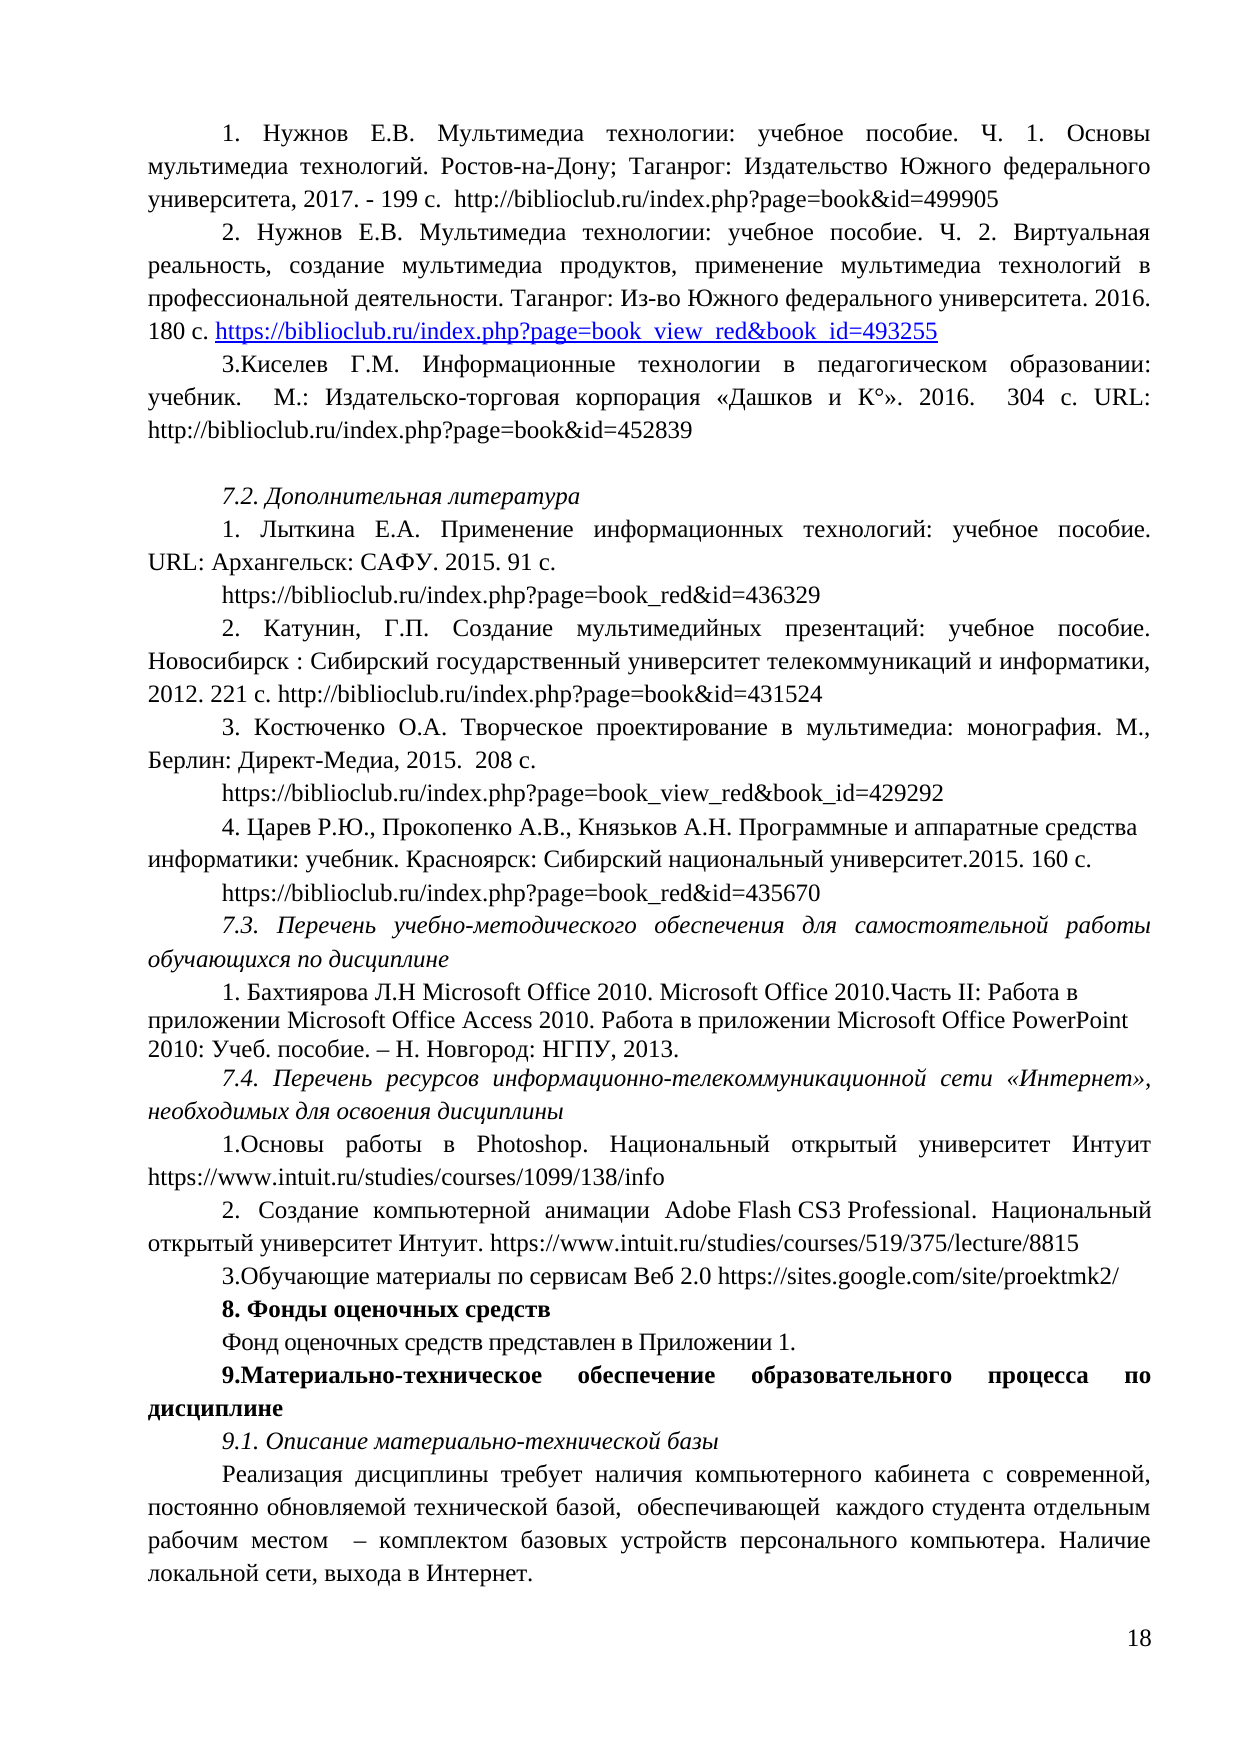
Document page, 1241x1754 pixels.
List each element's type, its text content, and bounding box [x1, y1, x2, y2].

text 9.Материально-техническое обеспечение образовательного процесса по дисциплине [148, 1360, 1152, 1422]
text 7.4. Перечень ресурсов информационно-телекоммуникационной сети «Интернет», необходимых для освоения дисциплины [148, 1063, 1152, 1125]
text https://biblioclub.ru/index.php?page=book_view_red&book_id=429292 [148, 778, 1152, 807]
text 8. Фонды оценочных средств [148, 1294, 1152, 1323]
text 2. Катунин, Г.П. Создание мультимедийных презентаций: учебное пособие. Новосибирск : Сибирский государственный университет телекоммуникаций и информатики, 2012. 221 с. http://biblioclub.ru/index.php?page=book&id=431524 [148, 613, 1152, 708]
text 7.2. Дополнительная литература [148, 481, 1152, 510]
text 1. Бахтиярова Л.Н Microsoft Office 2010. Microsoft Office 2010.Часть II: Работа в приложении Microsoft Office Access 2010. Работа в приложении Microsoft Office PowerPoint 2010: Учеб. пособие. – Н. Новгород: НГПУ, 2013. [148, 977, 1152, 1063]
text 1.Основы работы в Photoshop. Национальный открытый университет Интуит https://www.intuit.ru/studies/courses/1099/138/info [148, 1129, 1152, 1191]
text 4. Царев Р.Ю., Прокопенко А.В., Князьков А.Н. Программные и аппаратные средства информатики: учебник. Красноярск: Сибирский национальный университет.2015. 160 с. [148, 812, 1152, 873]
text 1. Лыткина Е.А. Применение информационных технологий: учебное пособие. URL: Архангельск: САФУ. 2015. 91 с. [148, 514, 1152, 576]
text 3.Киселев Г.М. Информационные технологии в педагогическом образовании: учебник. М.: Издательско-торговая корпорация «Дашков и К°». 2016. 304 с. URL: http://biblioclub.ru/index.php?page=book&id=452839 [148, 349, 1152, 444]
text 7.3. Перечень учебно-методического обеспечения для самостоятельной работы обучающихся по дисциплине [148, 911, 1152, 972]
text 2. Нужнов Е.В. Мультимедиа технологии: учебное пособие. Ч. 2. Виртуальная реальность, создание мультимедиа продуктов, применение мультимедиа технологий в профессиональной деятельности. Таганрог: Из-во Южного федерального университета. 2016. 180 с. https://biblioclub.ru/index.php?page=book_view_red&book_id=493255 [148, 217, 1152, 345]
text https://biblioclub.ru/index.php?page=book_red&id=435670 [148, 878, 1152, 906]
text 2. Создание компьютерной анимации Adobe Flash CS3 Professional. Национальный открытый университет Интуит. https://www.intuit.ru/studies/courses/519/375/lecture/8815 [148, 1195, 1152, 1257]
text 1. Нужнов Е.В. Мультимедиа технологии: учебное пособие. Ч. 1. Основы мультимедиа технологий. Ростов-на-Дону; Таганрог: Издательство Южного федерального университета, 2017. - 199 с. http://biblioclub.ru/index.php?page=book&id=499905 [148, 118, 1152, 213]
text 3. Костюченко О.А. Творческое проектирование в мультимедиа: монография. М., Берлин: Директ-Медиа, 2015. 208 с. [148, 712, 1152, 774]
text https://biblioclub.ru/index.php?page=book_red&id=436329 [148, 580, 1152, 609]
text 9.1. Описание материально-технической базы [148, 1426, 1152, 1455]
text Реализация дисциплины требует наличия компьютерного кабинета с современной, постоянно обновляемой технической базой, обеспечивающей каждого студента отдельным рабочим местом – комплектом базовых устройств персонального компьютера. Наличие локальной сети, выхода в Интернет. [148, 1459, 1152, 1587]
text 3.Обучающие материалы по сервисам Веб 2.0 https://sites.google.com/site/proektmk2/ [148, 1261, 1152, 1290]
text Фонд оценочных средств представлен в Приложении 1. [148, 1327, 1152, 1356]
